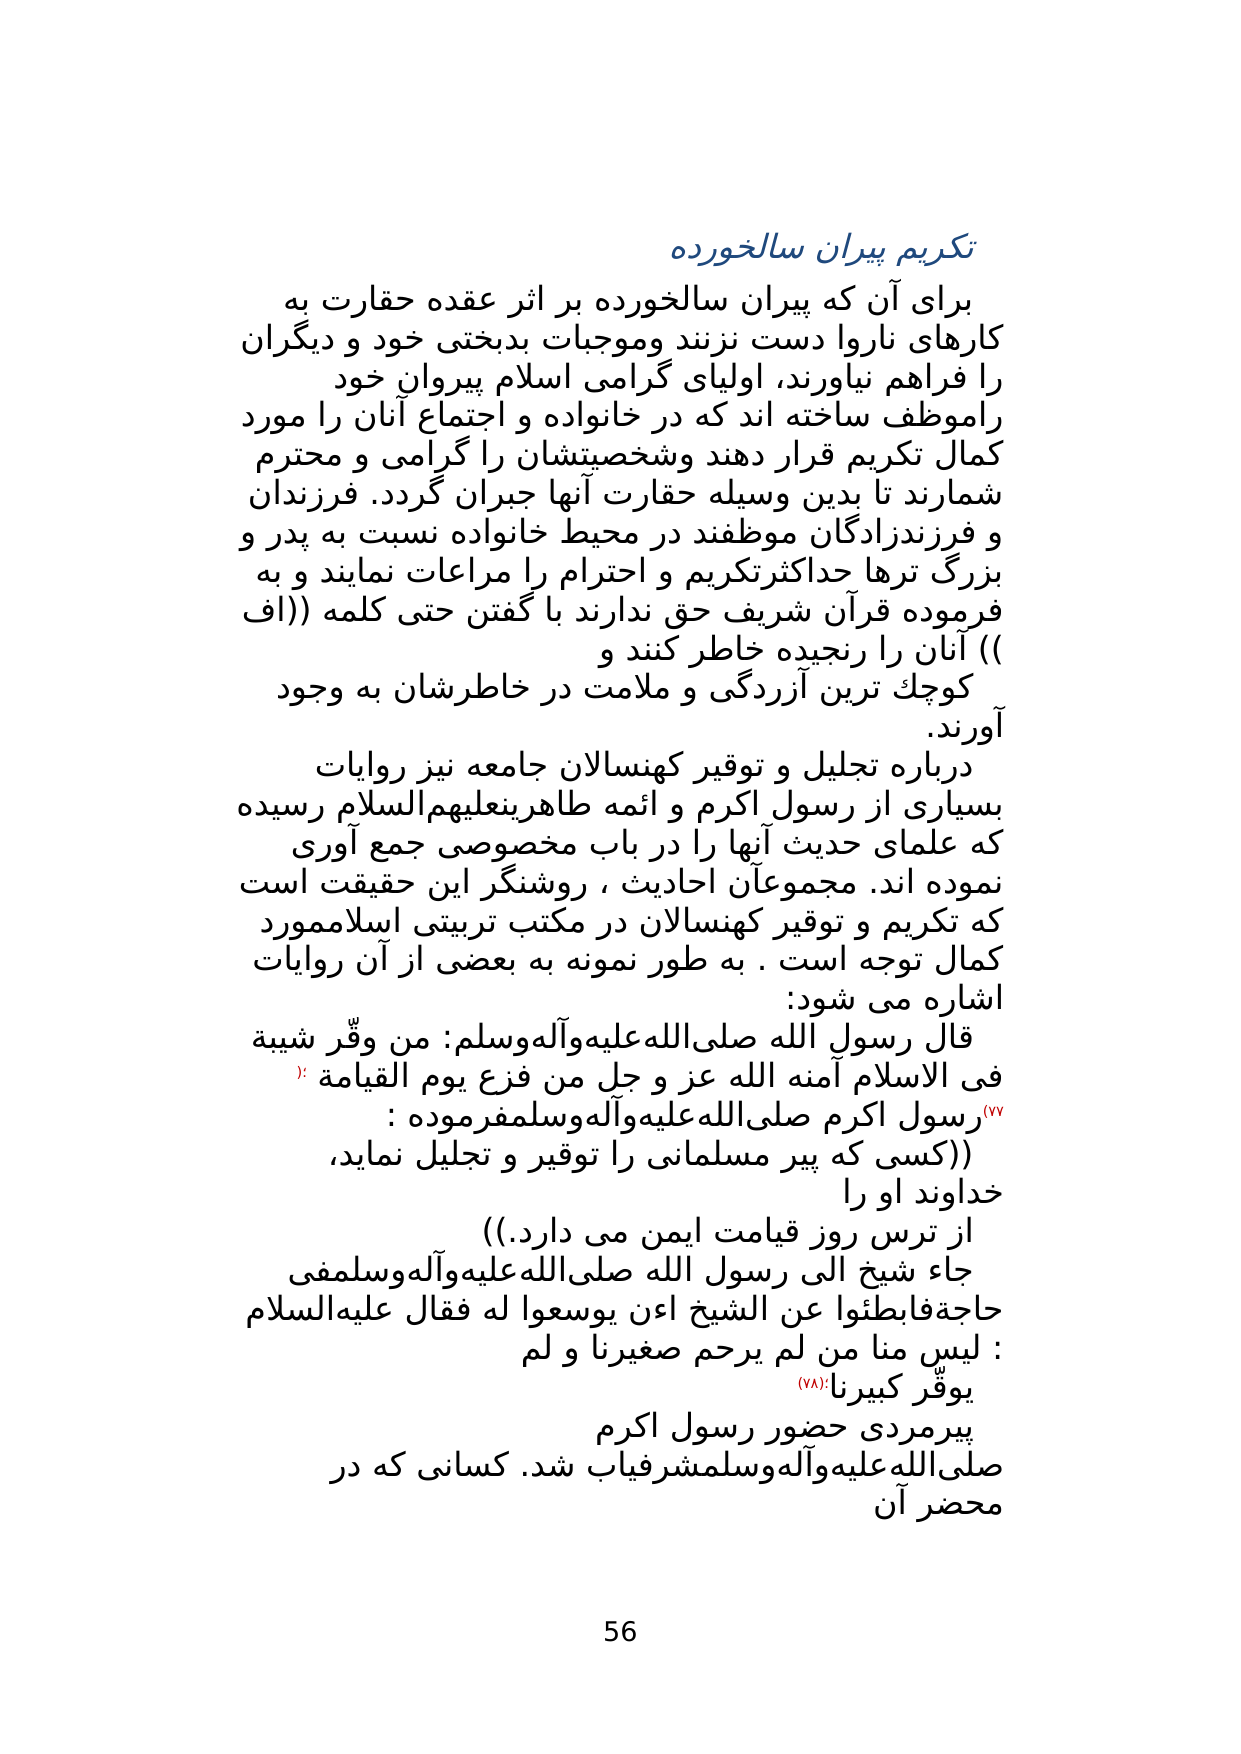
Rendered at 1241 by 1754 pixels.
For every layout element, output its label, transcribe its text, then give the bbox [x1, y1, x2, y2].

text براى آن كه پيران سالخورده بر اثر عقده حقارت به كارهاى ناروا دست نزنند وموجبات بدبختى خود و ديگران را فراهم نياورند، اولياى گرامى اسلام پيروان خود راموظف ساخته اند كه در خانواده و اجتماع آنان را مورد كمال تكريم قرار دهند وشخصيتشان را گرامى و محترم شمارند تا بدين وسيله حقارت آنها جبران گردد. فرزندان و فرزندزادگان موظفند در محيط خانواده نسبت به پدر و بزرگ ترها حداكثرتكريم و احترام را مراعات نمايند و به فرموده قرآن شريف حق ندارند با گفتن حتى كلمه ((اف )) آنان را رنجيده خاطر كنند و [236, 279, 1004, 668]
text جاء شيخ الى رسول الله صلى‌الله‌عليه‌وآله‌وسلمفى حاجةفابطئوا عن الشيخ اءن يوسعوا له فقال عليه‌السلام : ليس منا من لم يرحم صغيرنا و لم [236, 1251, 1004, 1367]
text يوقّر كبيرنا؛(٧٨) [236, 1367, 1004, 1406]
text از ترس روز قيامت ايمن مى دارد.)) [236, 1212, 1004, 1251]
text كوچك ترين آزردگى و ملامت در خاطرشان به وجود آورند. [236, 668, 1004, 746]
text قال رسول الله صلى‌الله‌عليه‌وآله‌وسلم: من وقّر شيبة فى الاسلام آمنه الله عز و جل من فزع يوم القيامة ؛(٧٧)رسول اكرم صلى‌الله‌عليه‌وآله‌وسلمفرموده : [236, 1018, 1004, 1134]
text درباره تجليل و توقير كهنسالان جامعه نيز روايات بسيارى از رسول اكرم و ائمه طاهرينعليهم‌السلام رسيده كه علماى حديث آنها را در باب مخصوصى جمع آورى نموده اند. مجموعآن احاديث ، روشنگر اين حقيقت است كه تكريم و توقير كهنسالان در مكتب تربيتى اسلاممورد كمال توجه است . به طور نمونه به بعضى از آن روايات اشاره مى شود: [236, 746, 1004, 1018]
text ((كسى كه پير مسلمانى را توقير و تجليل نمايد، خداوند او را [236, 1134, 1004, 1212]
text پيرمردى حضور رسول اكرم صلى‌الله‌عليه‌وآله‌وسلمشرفياب شد. كسانى كه در محضر آن [236, 1406, 1004, 1523]
subtitle تكريم پيران سالخورده [236, 228, 1004, 267]
